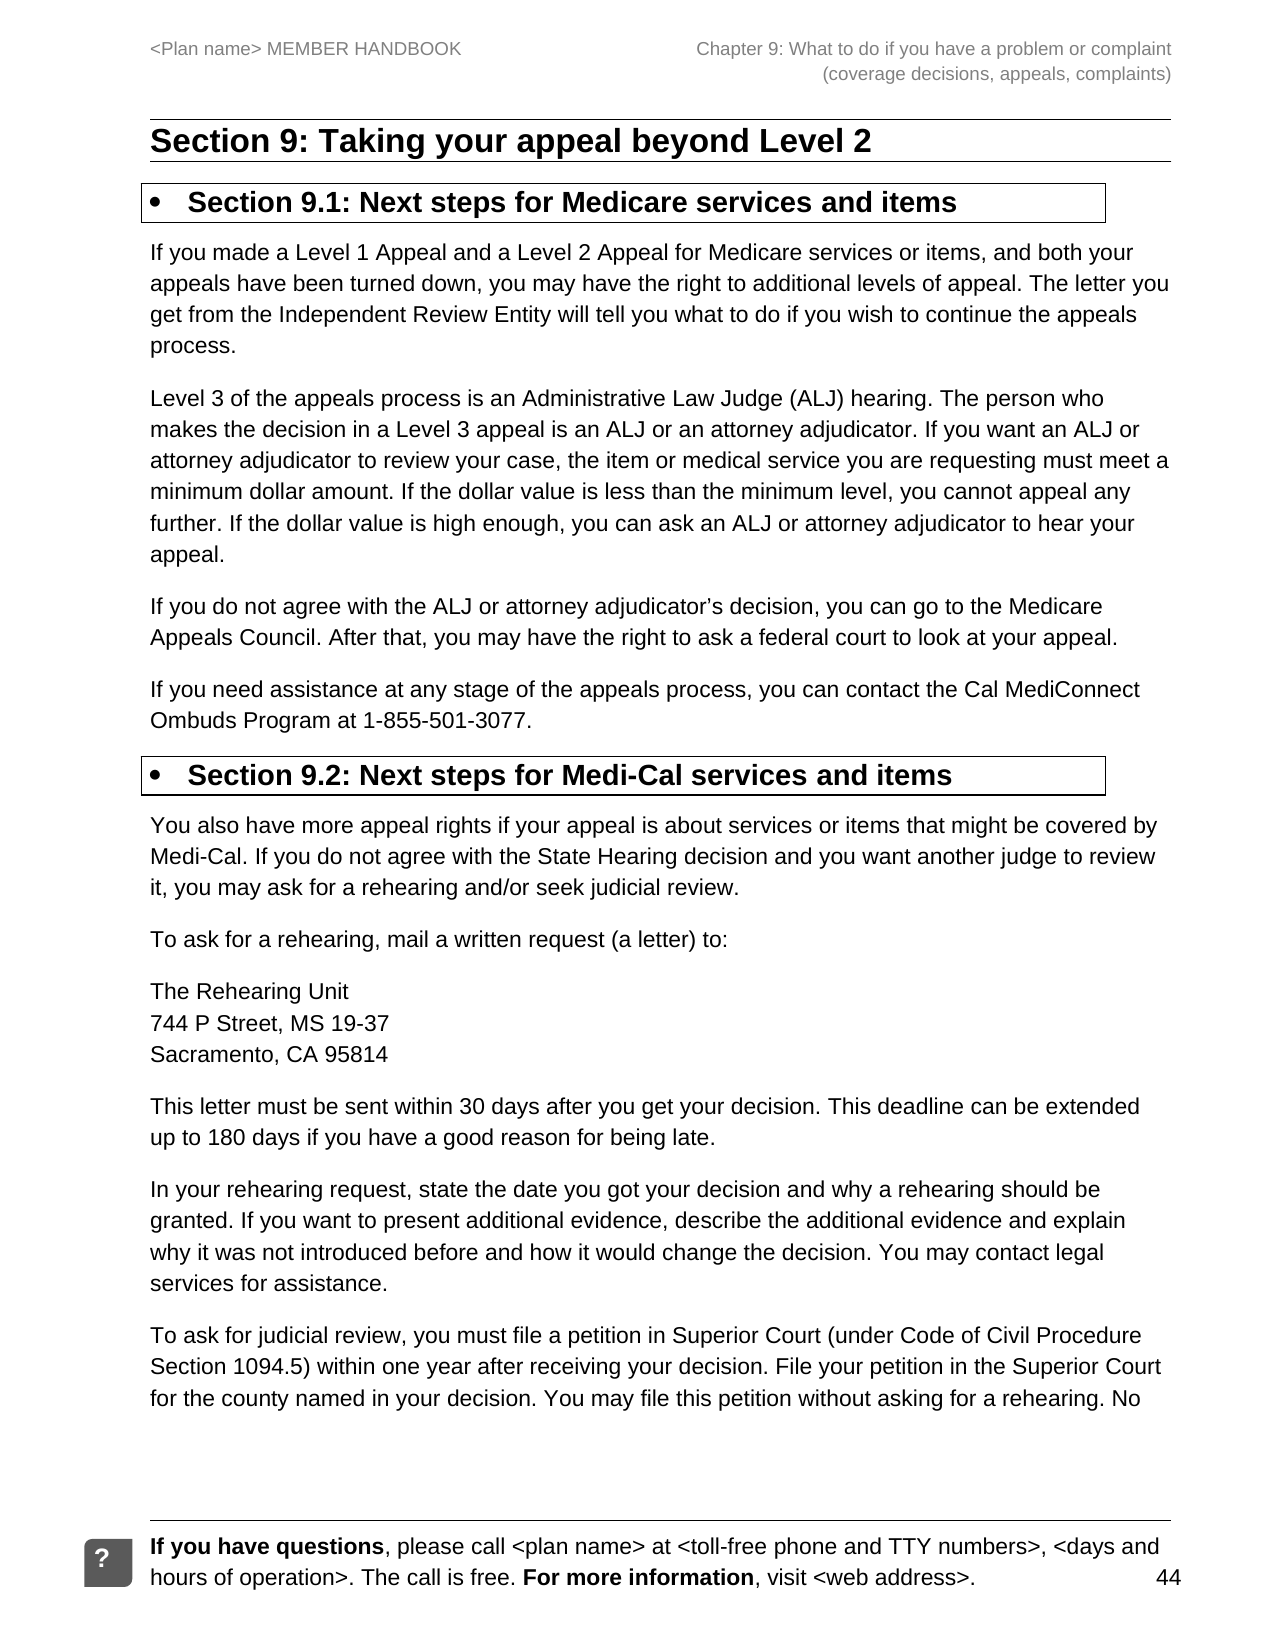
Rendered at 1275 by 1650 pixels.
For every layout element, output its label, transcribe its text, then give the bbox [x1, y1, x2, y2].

subtitle Section 9.1: Next steps for Medicare services and items [142, 184, 1105, 222]
text To ask for a rehearing, mail a written request (a letter) to: [150, 923, 1171, 954]
subtitle Section 9: Taking your appeal beyond Level 2 [150, 120, 1171, 161]
text The Rehearing Unit 744 P Street, MS 19-37 Sacramento, CA 95814 [150, 975, 1171, 1068]
text Level 3 of the appeals process is an Administrative Law Judge (ALJ) hearing. The person who makes the decision in a Level 3 appeal is an ALJ or an attorney adjudicator. If you want an ALJ or attorney adjudicator to review your case, the item or medical service you are requesting must meet a minimum dollar amount. If the dollar value is less than the minimum level, you cannot appeal any further. If the dollar value is high enough, you can ask an ALJ or attorney adjudicator to hear your appeal. [150, 381, 1171, 568]
text If you need assistance at any stage of the appeals process, you can contact the Cal MediConnect Ombuds Program at 1-855-501-3077. [150, 673, 1171, 735]
text If you made a Level 1 Appeal and a Level 2 Appeal for Medicare services or items, and both your appeals have been turned down, you may have the right to additional levels of appeal. The letter you get from the Independent Review Entity will tell you what to do if you wish to continue the appeals process. [150, 235, 1171, 360]
subtitle Section 9.2: Next steps for Medi-Cal services and items [142, 757, 1105, 794]
text If you do not agree with the ALJ or attorney adjudicator’s decision, you can go to the Medicare Appeals Council. After that, you may have the right to ask a federal court to look at your appeal. [150, 589, 1171, 652]
text This letter must be sent within 30 days after you get your decision. This deadline can be extended up to 180 days if you have a good reason for being late. [150, 1089, 1171, 1152]
text You also have more appeal rights if your appeal is about services or items that might be covered by Medi-Cal. If you do not agree with the State Hearing decision and you want another judge to review it, you may ask for a rehearing and/or seek judicial review. [150, 808, 1171, 902]
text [150, 1318, 1171, 1412]
text In your rehearing request, state the date you got your decision and why a rehearing should be granted. If you want to present additional evidence, describe the additional evidence and explain why it was not introduced before and how it would change the decision. You may contact legal services for assistance. [150, 1173, 1171, 1298]
